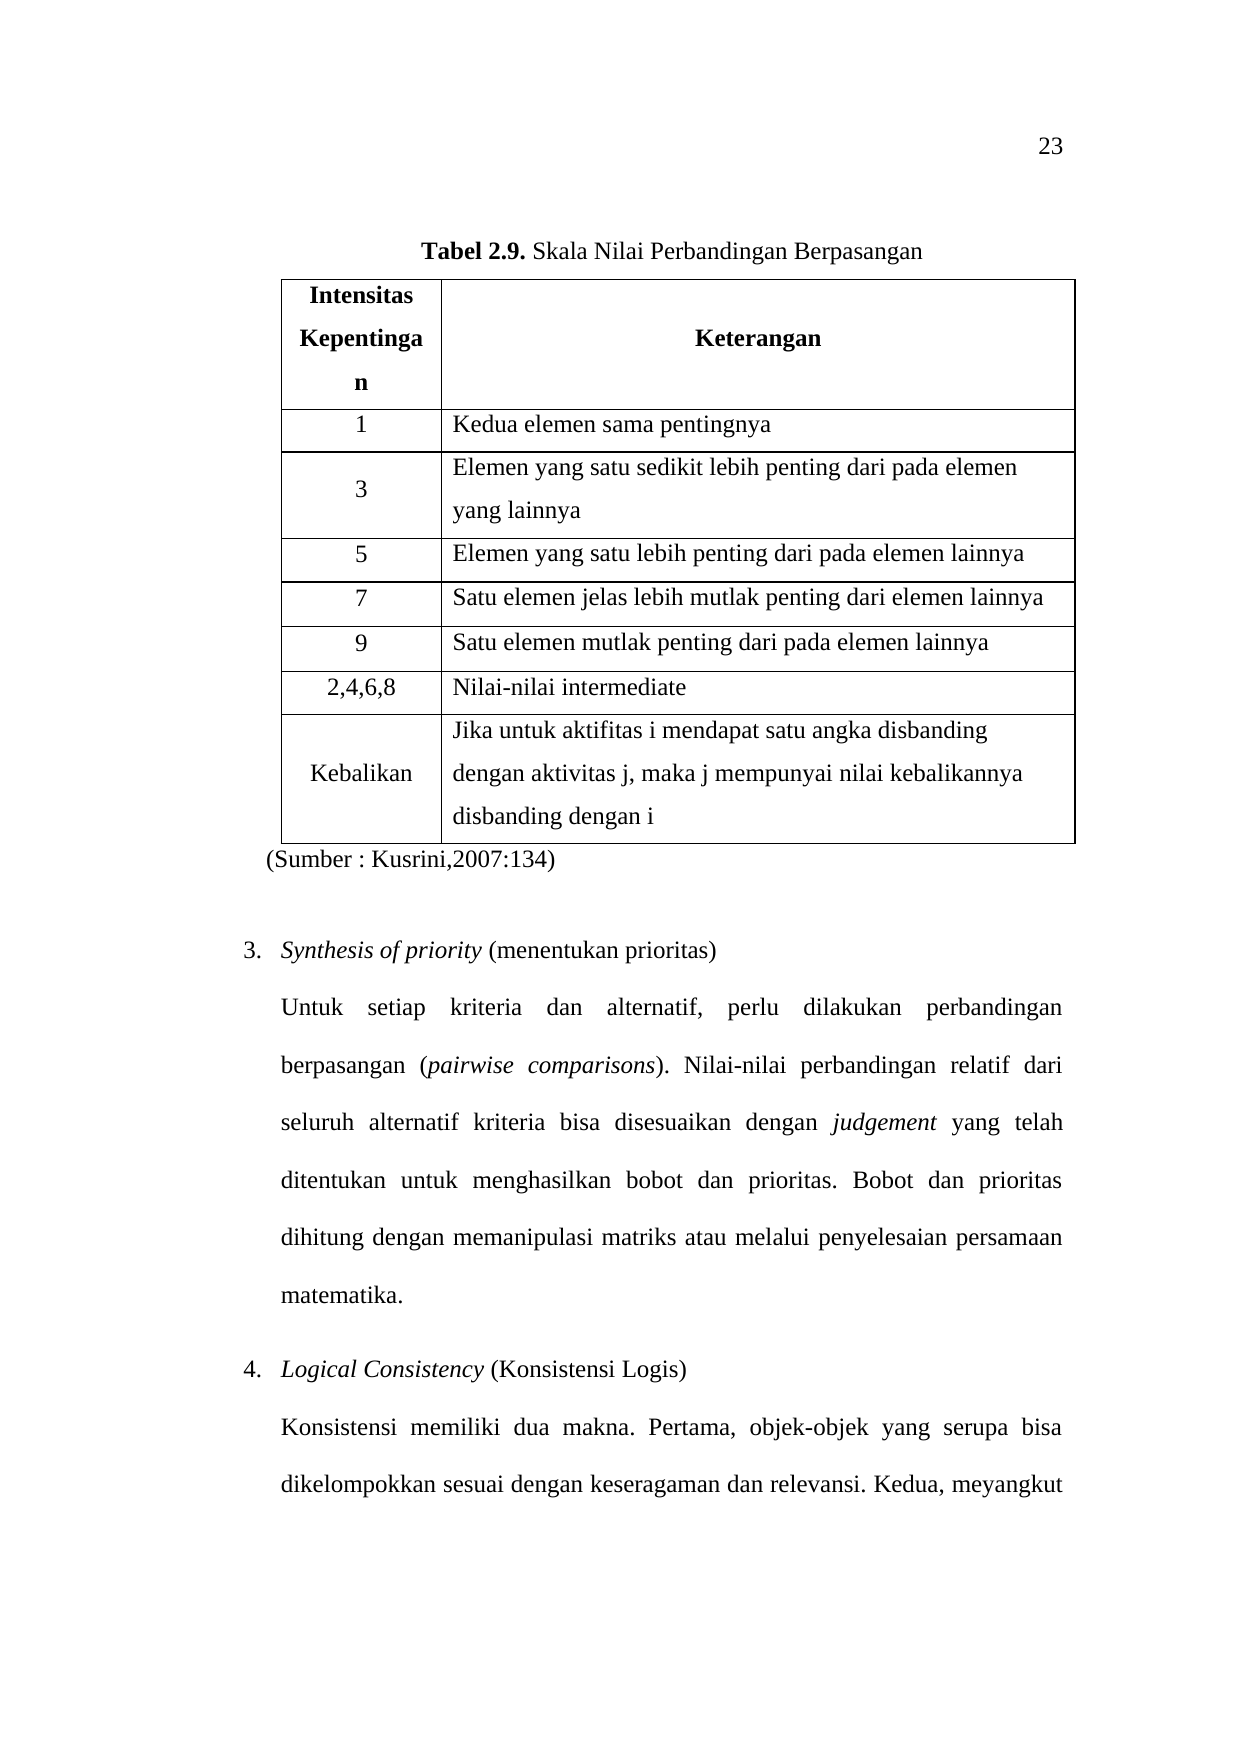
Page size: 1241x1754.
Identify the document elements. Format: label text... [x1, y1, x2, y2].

table_cell 3 [282, 453, 441, 537]
text Untuk setiap kriteria dan alternatif, perlu dilakukan perbandingan berpasangan (pairwise comparisons). Nilai-nilai perbandingan relatif dari seluruh alternatif kriteria bisa disesuaikan dengan judgement yang telah ditentukan untuk menghasilkan bobot dan prioritas. Bobot dan prioritas dihitung dengan memanipulasi matriks atau melalui penyelesaian persamaan matematika. [281, 992, 1063, 1309]
text Tabel 2.9. Skala Nilai Perbandingan Berpasangan [281, 236, 1063, 265]
table_header Keterangan [442, 280, 1074, 408]
table_cell 7 [282, 583, 441, 626]
table_cell Nilai-nilai intermediate [442, 672, 1074, 714]
table_cell 9 [282, 627, 441, 671]
table_cell Satu elemen mutlak penting dari pada elemen lainnya [442, 627, 1074, 671]
table_cell Elemen yang satu lebih penting dari pada elemen lainnya [442, 539, 1074, 581]
table_cell Kebalikan [282, 715, 441, 843]
list Logical Consistency (Konsistensi Logis) [243, 1354, 1063, 1383]
table_header Intensitas Kepentingan [282, 280, 441, 408]
table_cell 2,4,6,8 [282, 672, 441, 714]
table_cell Kedua elemen sama pentingnya [442, 410, 1074, 451]
table_cell Satu elemen jelas lebih mutlak penting dari elemen lainnya [442, 583, 1074, 626]
text (Sumber : Kusrini,2007:134) [266, 844, 1063, 873]
table_cell Jika untuk aktifitas i mendapat satu angka disbanding dengan aktivitas j, maka j mempunyai nilai kebalikannya disbanding dengan i [442, 715, 1074, 843]
table_cell 1 [282, 410, 441, 451]
table_cell Elemen yang satu sedikit lebih penting dari pada elemen yang lainnya [442, 453, 1074, 537]
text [281, 1412, 1063, 1498]
table_cell 5 [282, 539, 441, 581]
list Synthesis of priority (menentukan prioritas) [243, 935, 1063, 964]
